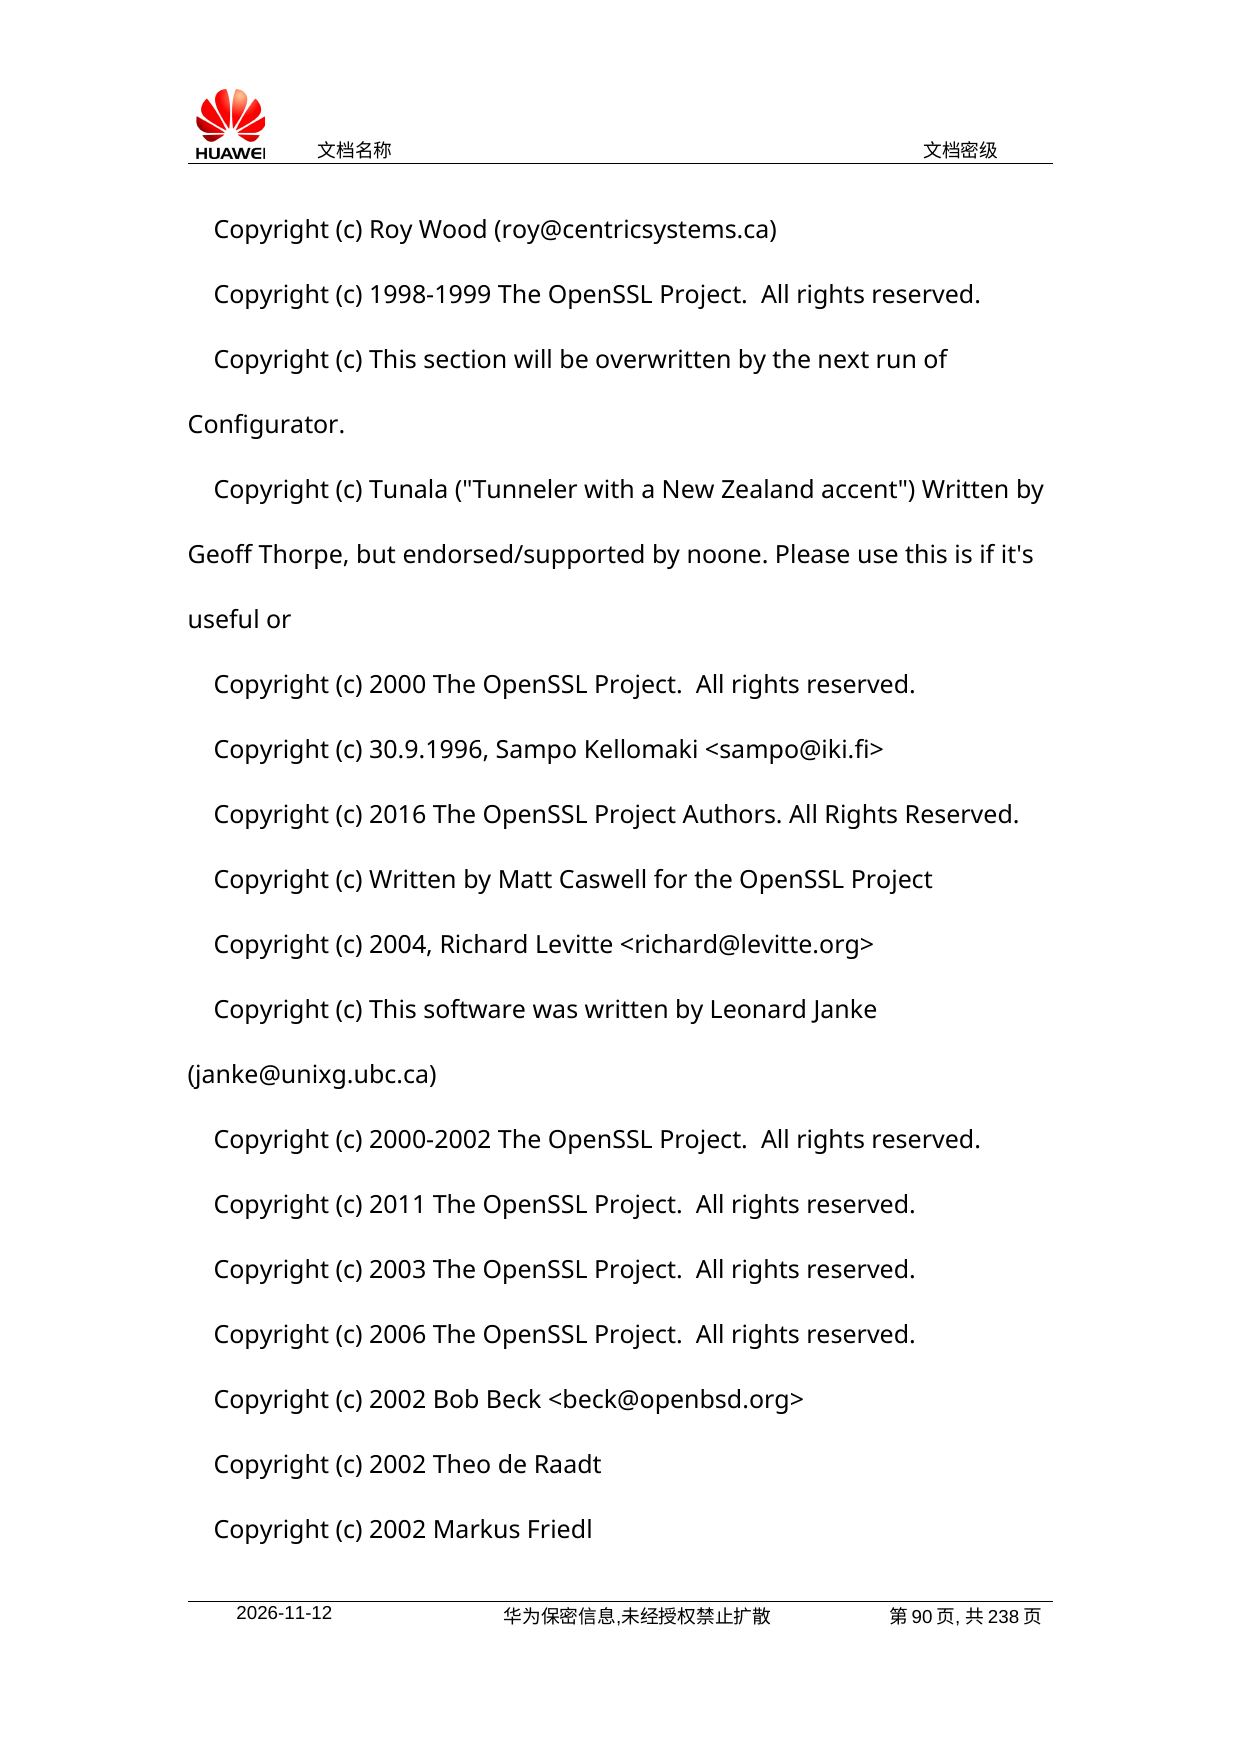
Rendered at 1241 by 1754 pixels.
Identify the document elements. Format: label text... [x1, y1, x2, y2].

text Copyright (c) 2016 The OpenSSL Project Authors. All Rights Reserved. [187, 781, 1053, 846]
text Copyright (c) Roy Wood (roy@centricsystems.ca) [187, 196, 1053, 261]
text Copyright (c) 2011 The OpenSSL Project. All rights reserved. [187, 1171, 1053, 1236]
picture [196, 89, 265, 159]
text Copyright (c) This software was written by Leonard Janke (janke@unixg.ubc.ca) [187, 976, 1053, 1106]
text Copyright (c) 2002 Bob Beck <beck@openbsd.org> [187, 1366, 1053, 1431]
text Copyright (c) 1998-1999 The OpenSSL Project. All rights reserved. [187, 261, 1053, 326]
text Copyright (c) 2003 The OpenSSL Project. All rights reserved. [187, 1236, 1053, 1301]
text Copyright (c) Written by Matt Caswell for the OpenSSL Project [187, 846, 1053, 911]
text Copyright (c) This section will be overwritten by the next run of Configurator. [187, 326, 1053, 456]
text Copyright (c) 2002 Markus Friedl [187, 1496, 1053, 1561]
text Copyright (c) 2000 The OpenSSL Project. All rights reserved. [187, 651, 1053, 716]
text Copyright (c) 2006 The OpenSSL Project. All rights reserved. [187, 1301, 1053, 1366]
text Copyright (c) Tunala ("Tunneler with a New Zealand accent") Written by Geoff Thorpe, but endorsed/supported by noone. Please use this is if it's useful or [187, 456, 1053, 651]
text Copyright (c) 2000-2002 The OpenSSL Project. All rights reserved. [187, 1106, 1053, 1171]
text Copyright (c) 2002 Theo de Raadt [187, 1431, 1053, 1496]
text Copyright (c) 2004, Richard Levitte <richard@levitte.org> [187, 911, 1053, 976]
text Copyright (c) 30.9.1996, Sampo Kellomaki <sampo@iki.fi> [187, 716, 1053, 781]
